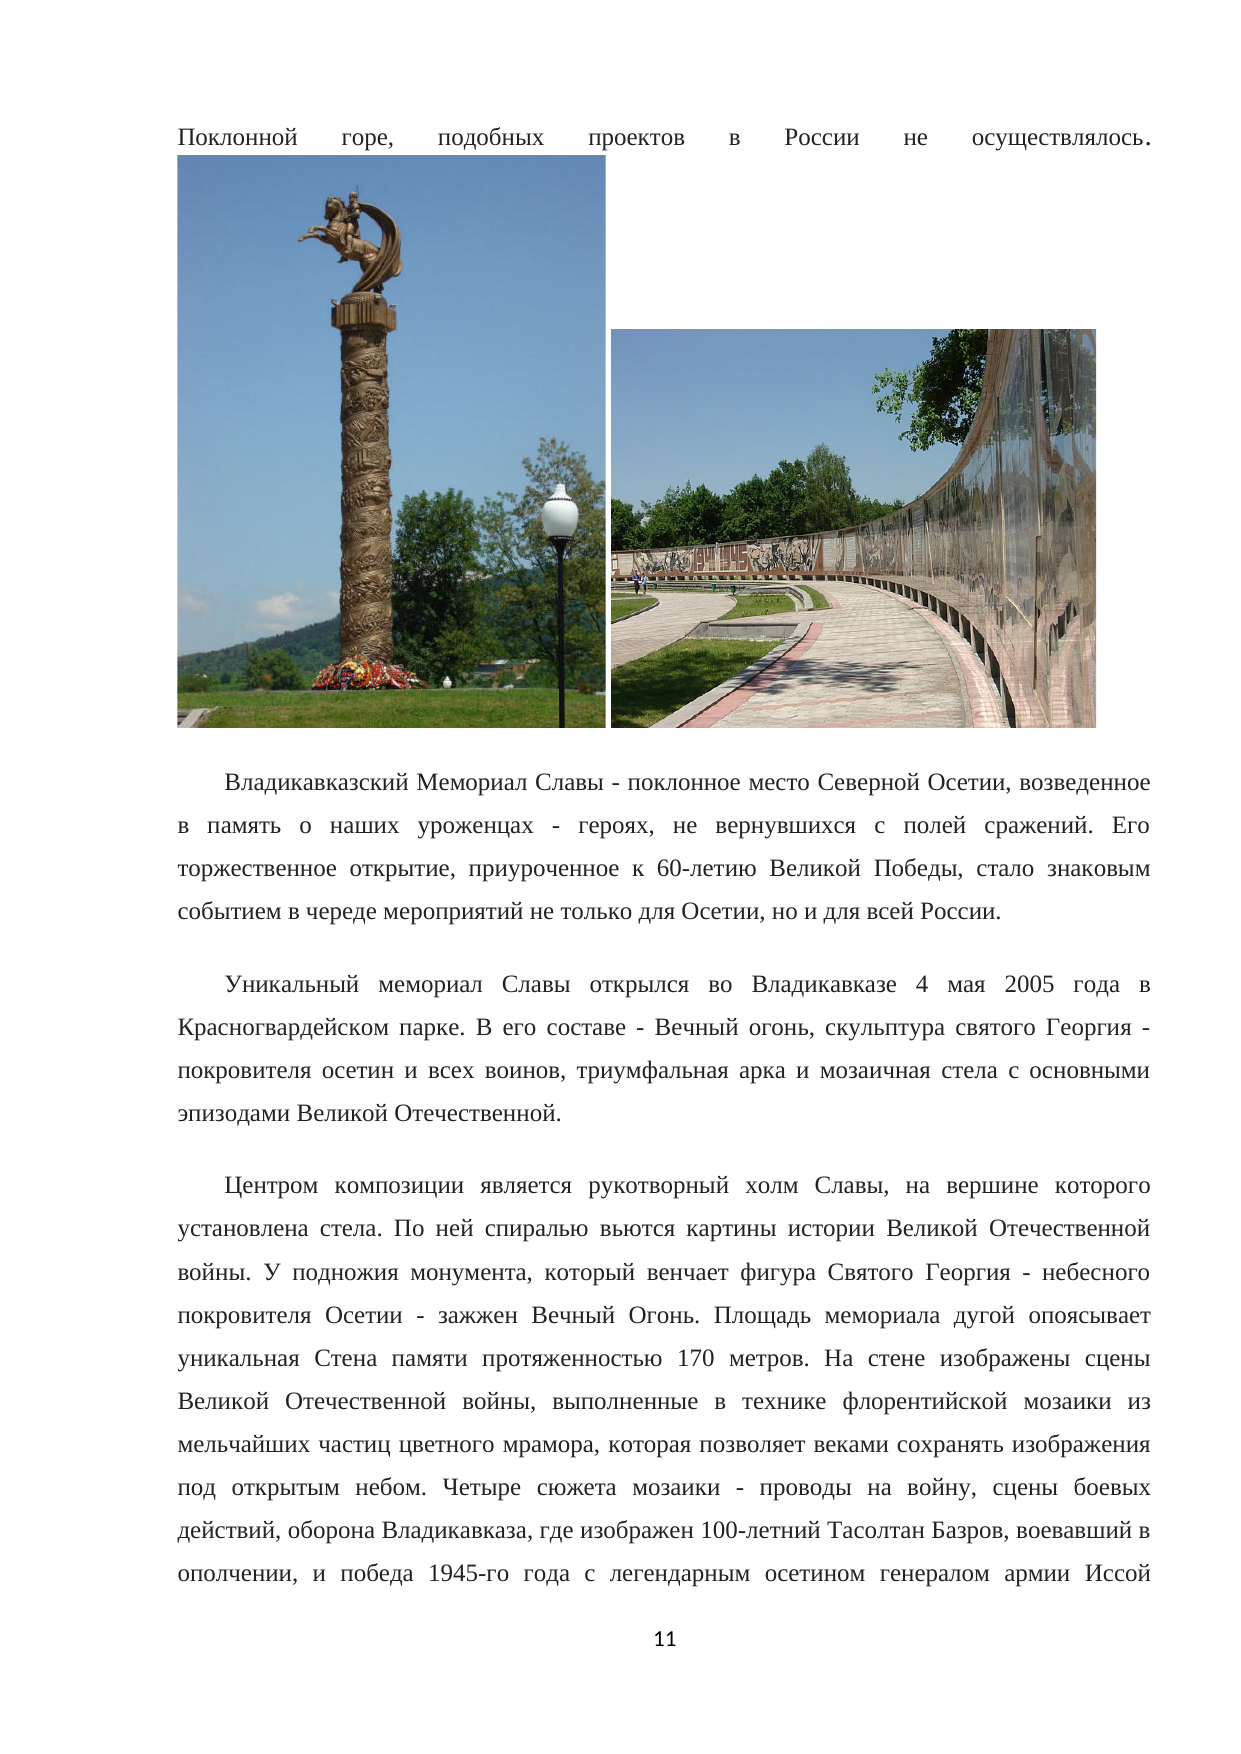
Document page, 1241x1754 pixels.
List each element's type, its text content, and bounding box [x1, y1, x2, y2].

text Уникальный мемориал Славы открылся во Владикавказе 4 мая 2005 года в Красногвардейском парке. В его составе - Вечный огонь, скульптура святого Георгия - покровителя осетин и всех воинов, триумфальная арка и мозаичная стела с основными эпизодами Великой Отечественной. [177, 969, 1152, 1127]
picture [177, 155, 606, 728]
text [177, 1170, 1152, 1587]
picture [611, 329, 1097, 728]
text Владикавказский Мемориал Славы - поклонное место Северной Осетии, возведенное в память о наших уроженцах - героях, не вернувшихся с полей сражений. Его торжественное открытие, приуроченное к 60-летию Великой Победы, стало знаковым событием в череде мероприятий не только для Осетии, но и для всей России. [177, 767, 1152, 925]
